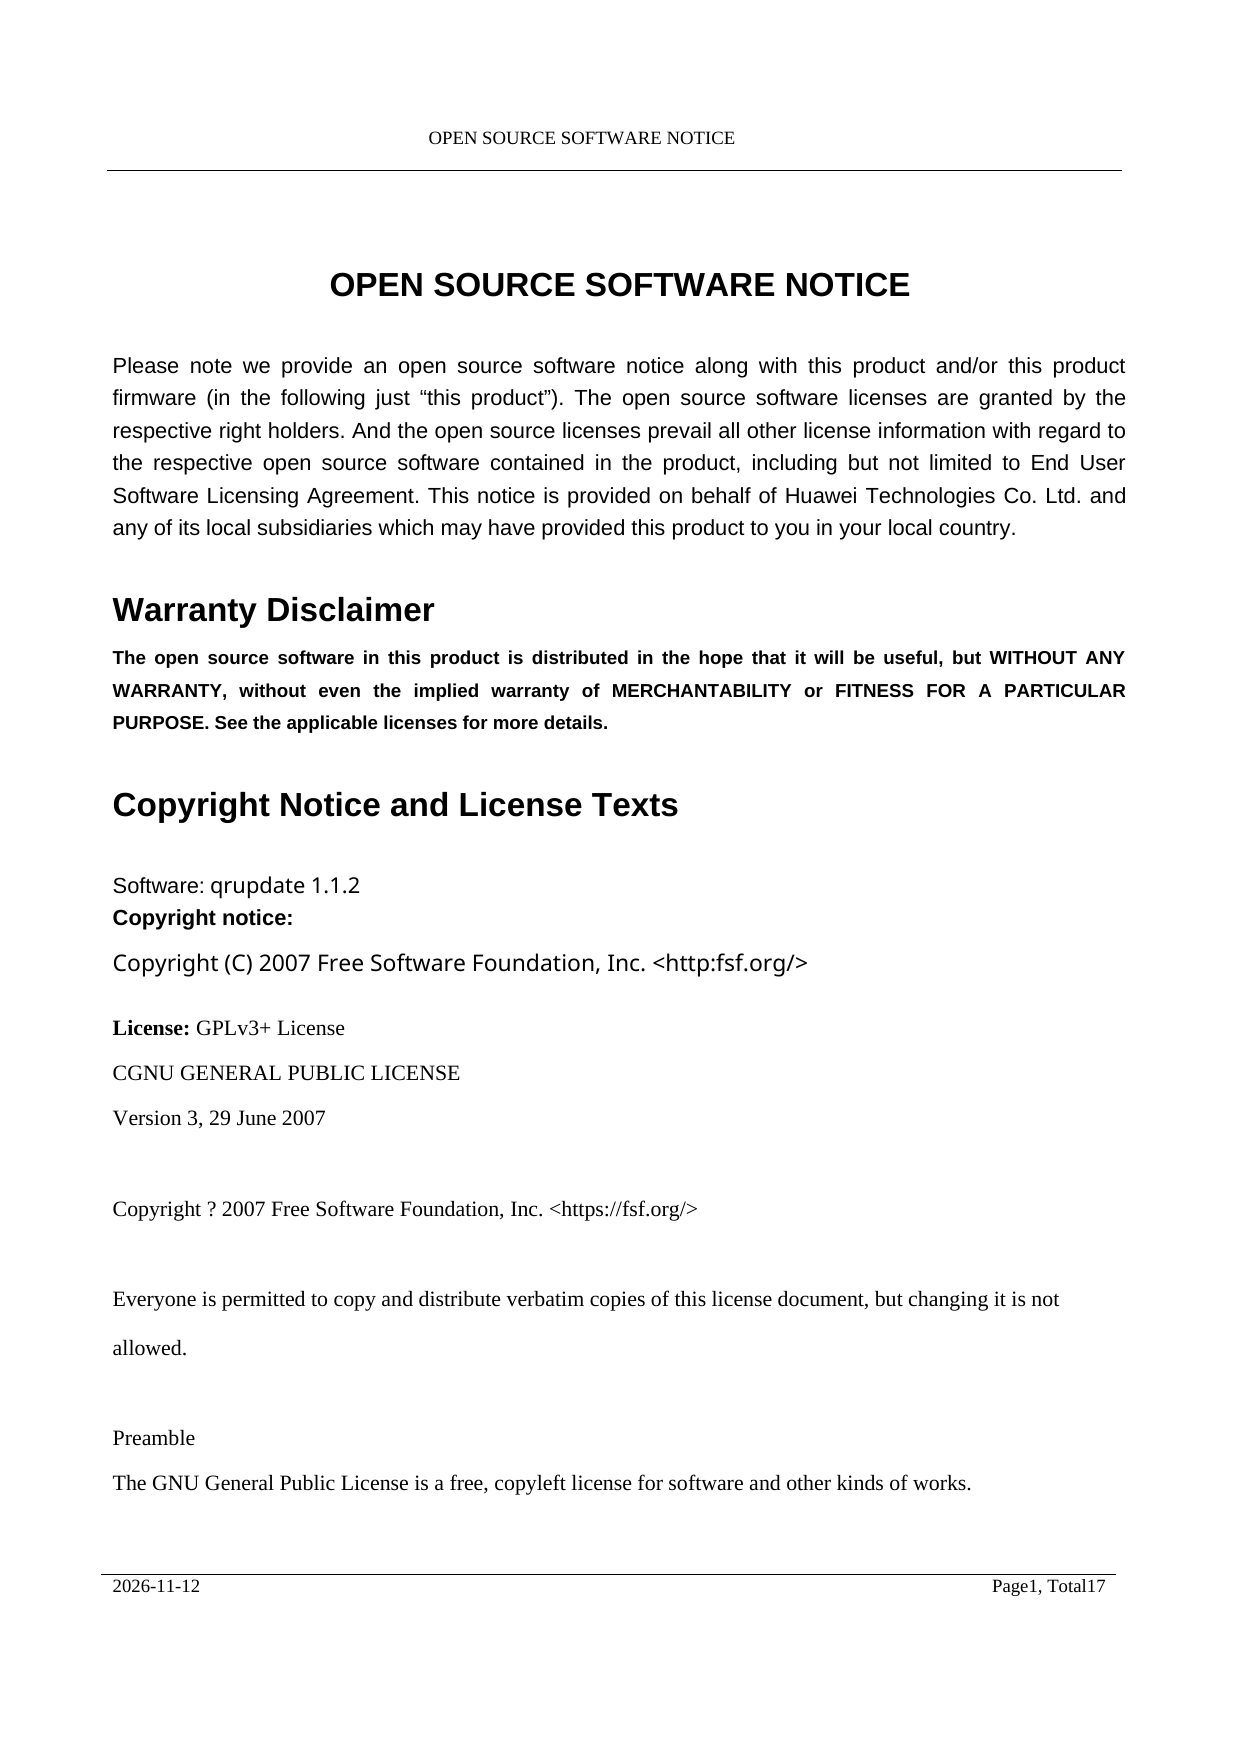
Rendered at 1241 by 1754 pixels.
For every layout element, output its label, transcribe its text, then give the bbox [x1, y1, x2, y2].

text Software: qrupdate 1.1.2 [112, 869, 1128, 901]
text Copyright Notice and License Texts [112, 771, 1128, 836]
text The GNU General Public License is a free, copyleft license for software and other kinds of works. [112, 1466, 1128, 1499]
text Copyright (C) 2007 Free Software Foundation, Inc. <http:fsf.org/> [112, 947, 1128, 979]
text OPEN SOURCE SOFTWARE NOTICE [112, 251, 1128, 316]
text Warranty Disclaimer [112, 576, 1128, 641]
text License: GPLv3+ License [112, 1012, 1128, 1044]
text Copyright notice: [112, 901, 1128, 934]
text CGNU GENERAL PUBLIC LICENSE [112, 1057, 1128, 1089]
text Please note we provide an open source software notice along with this product and/or this product firmware (in the following just “this product”). The open source software licenses are granted by the respective right holders. And the open source licenses prevail all other license information with regard to the respective open source software contained in the product, including but not limited to End User Software Licensing Agreement. This notice is provided on behalf of Huawei Technologies Co. Ltd. and any of its local subsidiaries which may have provided this product to you in your local country. [112, 349, 1128, 544]
text Preamble [112, 1421, 1128, 1454]
text The open source software in this product is distributed in the hope that it will be useful, but WITHOUT ANY WARRANTY, without even the implied warranty of MERCHANTABILITY or FITNESS FOR A PARTICULAR PURPOSE. See the applicable licenses for more details. [112, 641, 1128, 739]
text Everyone is permitted to copy and distribute verbatim copies of this license document, but changing it is not allowed. [112, 1282, 1128, 1363]
text Version 3, 29 June 2007 [112, 1102, 1128, 1134]
text Copyright ? 2007 Free Software Foundation, Inc. <https://fsf.org/> [112, 1192, 1128, 1224]
